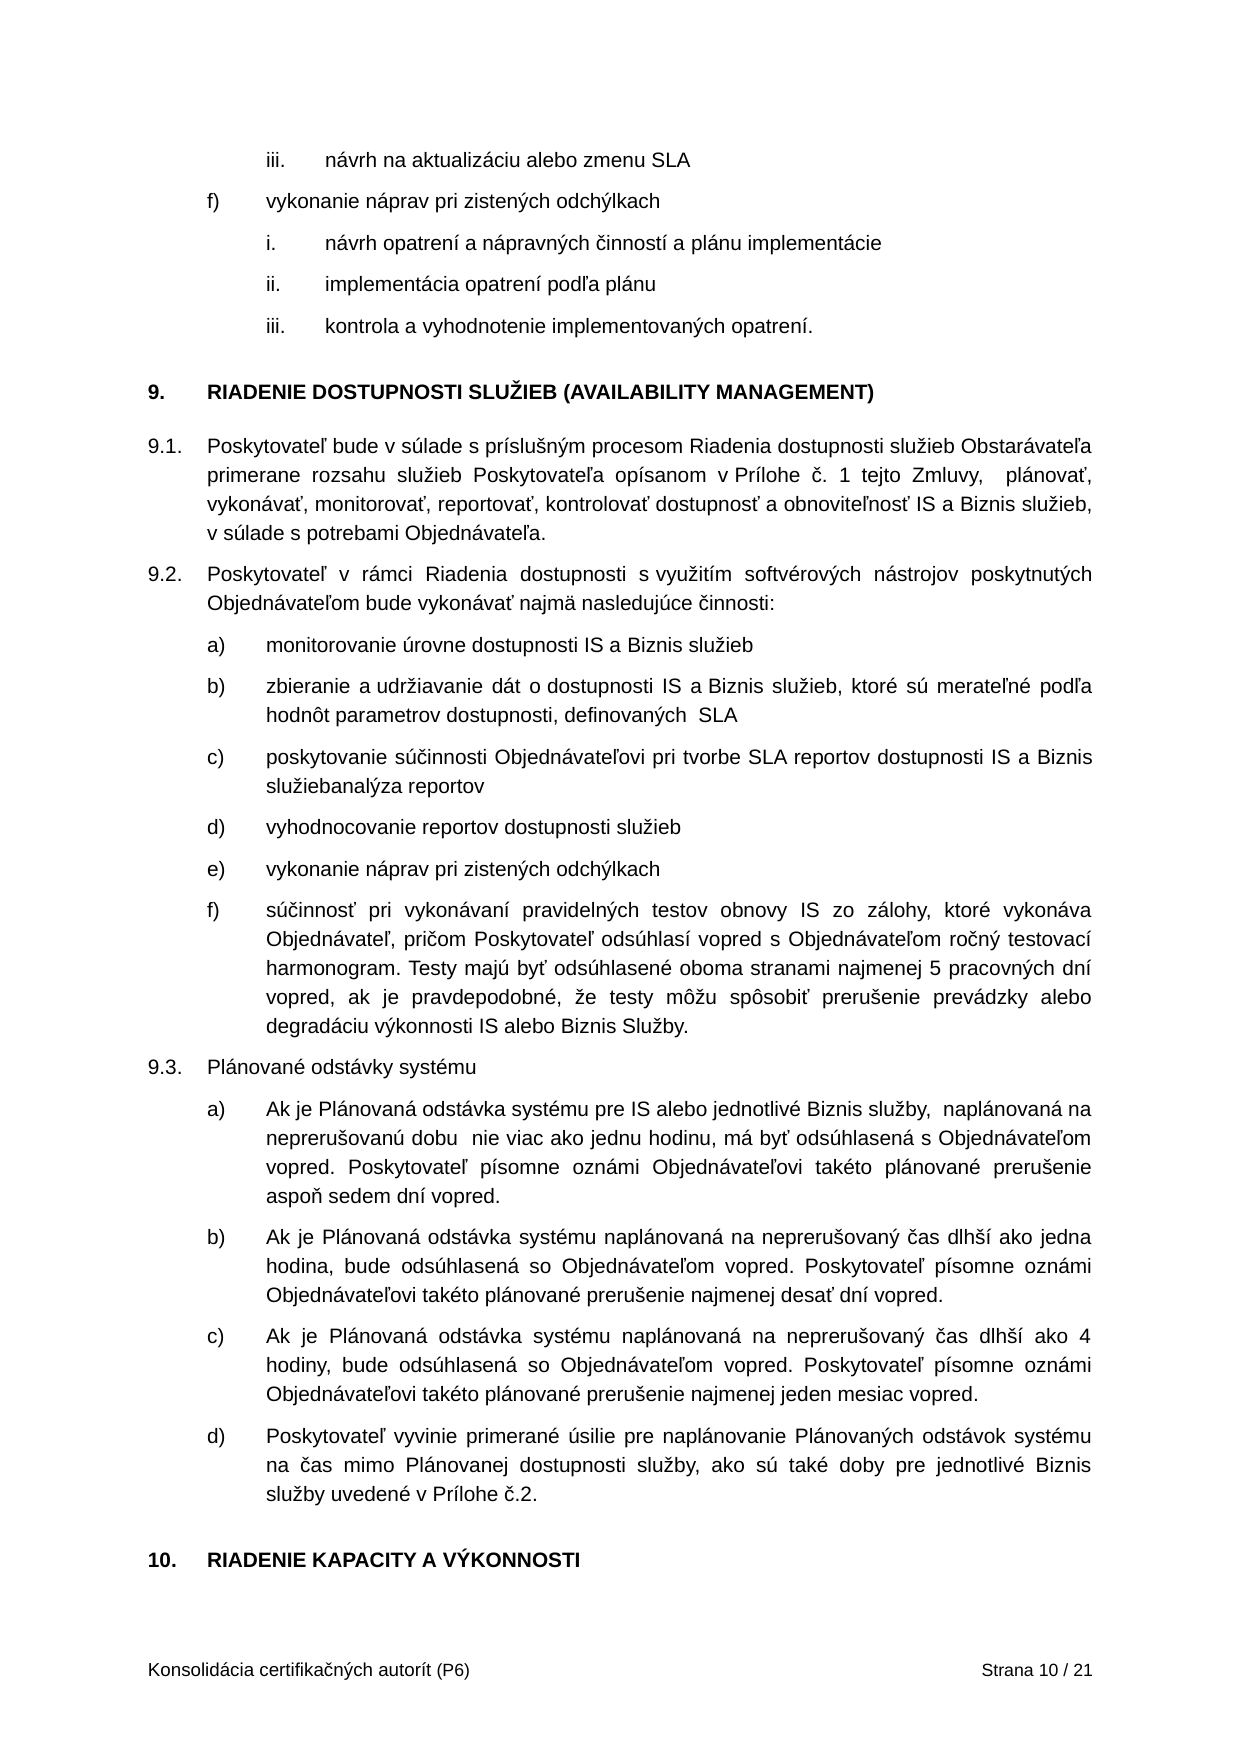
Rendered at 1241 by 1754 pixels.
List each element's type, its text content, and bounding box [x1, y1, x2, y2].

text Ak je Plánovaná odstávka systému naplánovaná na neprerušovaný čas dlhší ako jedna hodina, bude odsúhlasená so Objednávateľom vopred. Poskytovateľ písomne oznámi Objednávateľovi takéto plánované prerušenie najmenej desať dní vopred. [207, 1225, 1092, 1307]
text zbieranie a udržiavanie dát o dostupnosti IS a Biznis služieb, ktoré sú merateľné podľa hodnôt parametrov dostupnosti, definovaných SLA [207, 674, 1092, 727]
text vyhodnocovanie reportov dostupnosti služieb [207, 815, 1092, 839]
text kontrola a vyhodnotenie implementovaných opatrení. [266, 313, 1092, 337]
text Ak je Plánovaná odstávka systému pre IS alebo jednotlivé Biznis služby, naplánovaná na neprerušovanú dobu nie viac ako jednu hodinu, má byť odsúhlasená s Objednávateľom vopred. Poskytovateľ písomne oznámi Objednávateľovi takéto plánované prerušenie aspoň sedem dní vopred. [207, 1097, 1092, 1207]
text vykonanie náprav pri zistených odchýlkach [207, 189, 1092, 213]
text vykonanie náprav pri zistených odchýlkach [207, 856, 1092, 880]
text Poskytovateľ vyvinie primerané úsilie pre naplánovanie Plánovaných odstávok systému na čas mimo Plánovanej dostupnosti služby, ako sú také doby pre jednotlivé Biznis služby uvedené v Prílohe č.2. [207, 1424, 1092, 1506]
text poskytovanie súčinnosti Objednávateľovi pri tvorbe SLA reportov dostupnosti IS a Biznis služiebanalýza reportov [207, 744, 1092, 797]
text Poskytovateľ bude v súlade s príslušným procesom Riadenia dostupnosti služieb Obstarávateľa primerane rozsahu služieb Poskytovateľa opísanom v Prílohe č. 1 tejto Zmluvy, plánovať, vykonávať, monitorovať, reportovať, kontrolovať dostupnosť a obnoviteľnosť IS a Biznis služieb, v súlade s potrebami Objednávateľa. [148, 434, 1092, 545]
text Riadenie kapacity a výkonnosti [148, 1548, 1092, 1572]
text Riadenie dostupnosti služieb (Availability Management) [148, 380, 1092, 404]
text implementácia opatrení podľa plánu [266, 272, 1092, 296]
text monitorovanie úrovne dostupnosti IS a Biznis služieb [207, 633, 1092, 657]
text Ak je Plánovaná odstávka systému naplánovaná na neprerušovaný čas dlhší ako 4 hodiny, bude odsúhlasená so Objednávateľom vopred. Poskytovateľ písomne oznámi Objednávateľovi takéto plánované prerušenie najmenej jeden mesiac vopred. [207, 1324, 1092, 1406]
text Plánované odstávky systému [148, 1055, 1092, 1079]
text súčinnosť pri vykonávaní pravidelných testov obnovy IS zo zálohy, ktoré vykonáva Objednávateľ, pričom Poskytovateľ odsúhlasí vopred s Objednávateľom ročný testovací harmonogram. Testy majú byť odsúhlasené oboma stranami najmenej 5 pracovných dní vopred, ak je pravdepodobné, že testy môžu spôsobiť prerušenie prevádzky alebo degradáciu výkonnosti IS alebo Biznis Služby. [207, 898, 1092, 1038]
text návrh na aktualizáciu alebo zmenu SLA [266, 148, 1092, 172]
text Poskytovateľ v rámci Riadenia dostupnosti s využitím softvérových nástrojov poskytnutých Objednávateľom bude vykonávať najmä nasledujúce činnosti: [148, 562, 1092, 615]
text návrh opatrení a nápravných činností a plánu implementácie [266, 231, 1092, 254]
